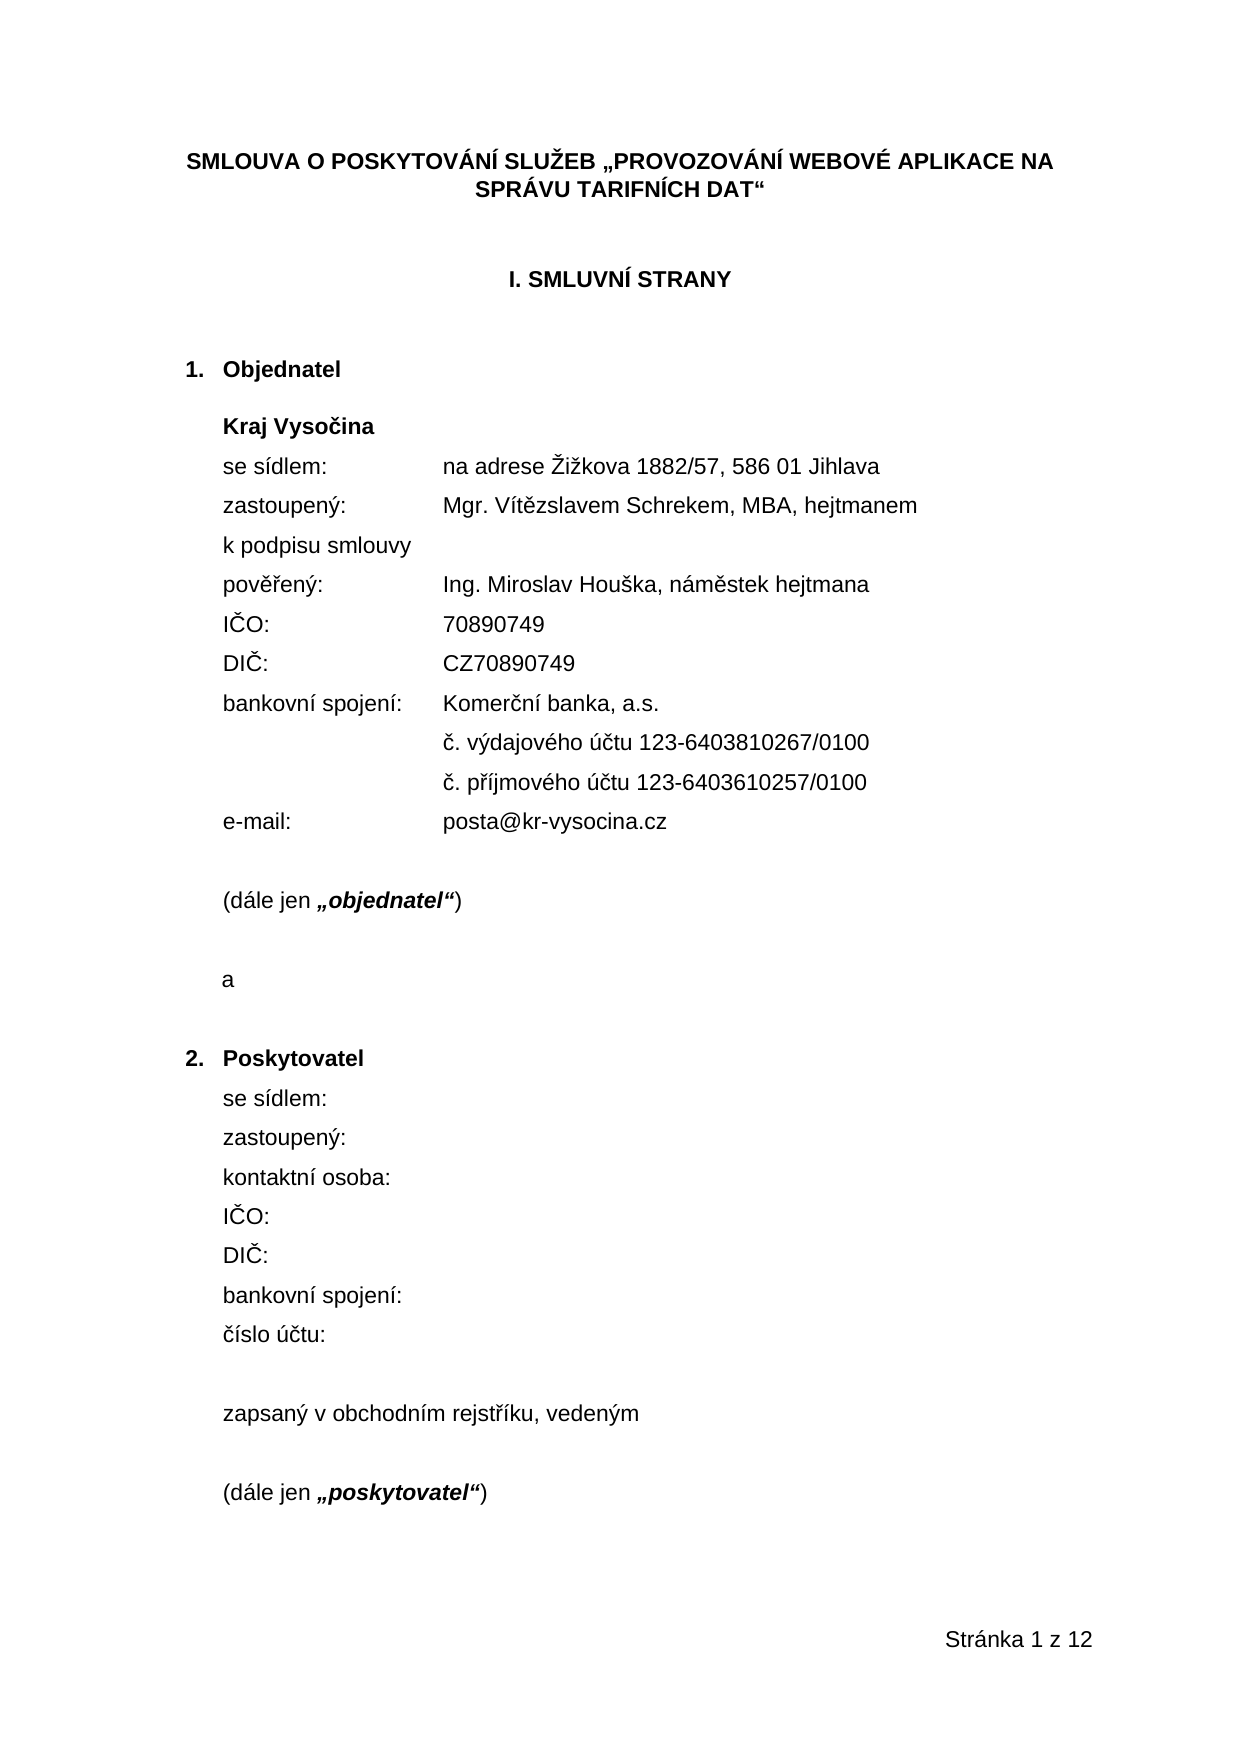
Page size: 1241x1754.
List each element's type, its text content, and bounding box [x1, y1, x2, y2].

list Kraj Vysočina [223, 413, 1093, 440]
list (dále jen „objednatel“) [223, 887, 1093, 913]
list číslo účtu: [223, 1321, 1093, 1348]
list zastoupený: Mgr. Vítězslavem Schrekem, MBA, hejtmanem [223, 492, 1093, 519]
list zastoupený: [223, 1124, 1093, 1150]
list č. výdajového účtu 123-6403810267/0100 [223, 729, 1093, 756]
list a [221, 966, 1093, 992]
list se sídlem: [223, 1084, 1093, 1111]
list se sídlem: na adrese Žižkova 1882/57, 586 01 Jihlava [223, 453, 1093, 479]
list zapsaný v obchodním rejstříku, vedeným [223, 1400, 1093, 1427]
list IČO: [223, 1203, 1093, 1229]
text I. SMLUVNÍ STRANY [148, 266, 1093, 293]
list bankovní spojení: [223, 1282, 1093, 1308]
list k podpisu smlouvy [223, 532, 1093, 558]
list Poskytovatel [185, 1045, 1093, 1071]
text SMLOUVA O POSKYTOVÁNÍ SLUŽEB „PROVOZOVÁNÍ WEBOVÉ APLIKACE NA SPRÁVU TARIFNÍCH DAT“ [148, 148, 1093, 202]
list IČO: 70890749 [223, 611, 1093, 637]
list bankovní spojení: Komerční banka, a.s. [223, 690, 1093, 716]
list pověřený: Ing. Miroslav Houška, náměstek hejtmana [223, 571, 1093, 598]
list Objednatel [185, 356, 1093, 383]
list DIČ: CZ70890749 [223, 650, 1093, 677]
list DIČ: [223, 1242, 1093, 1269]
list e-mail: posta@kr-vysocina.cz [223, 808, 1093, 834]
list kontaktní osoba: [223, 1163, 1093, 1190]
list (dále jen „poskytovatel“) [223, 1479, 1093, 1506]
list č. příjmového účtu 123-6403610257/0100 [223, 769, 1093, 795]
